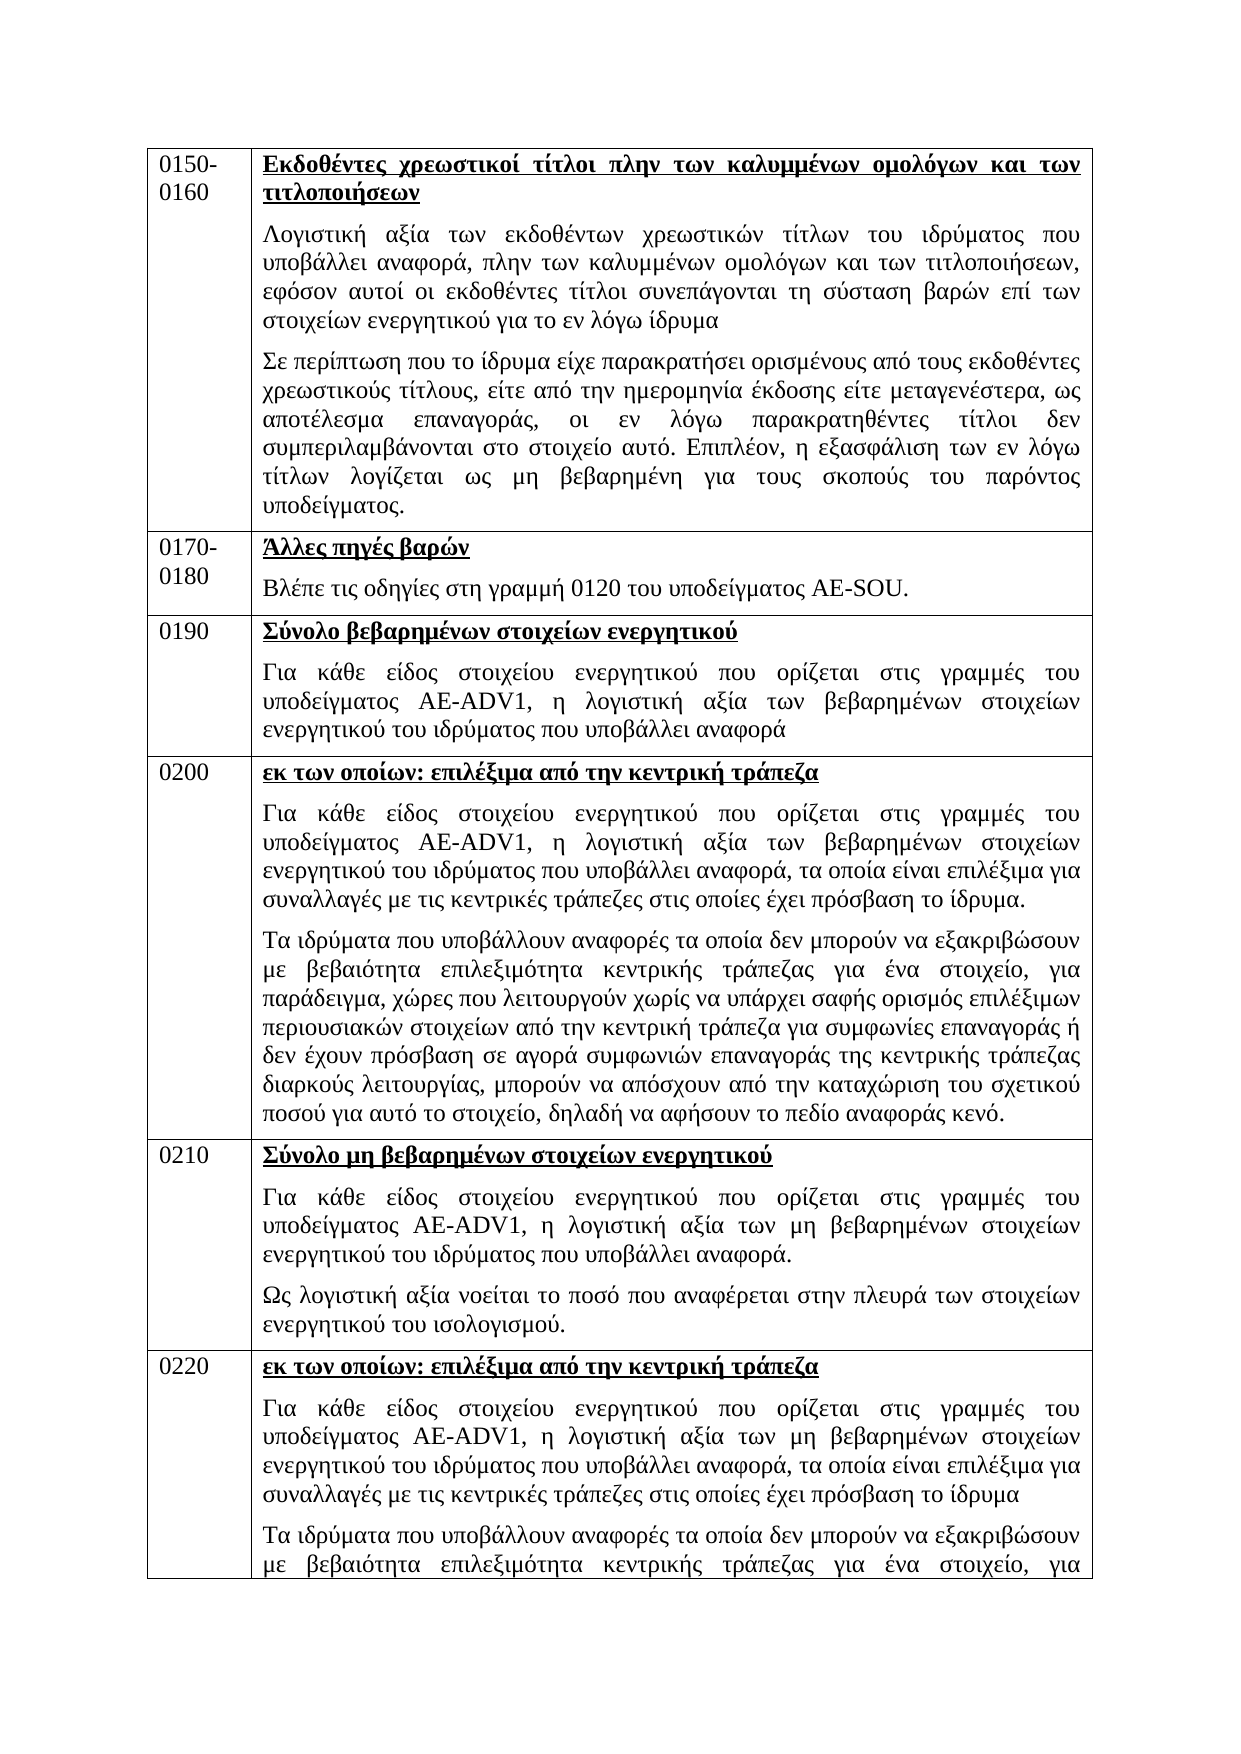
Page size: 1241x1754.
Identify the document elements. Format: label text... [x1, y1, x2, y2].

table_cell 0210 [148, 1140, 251, 1350]
table_cell Άλλες πηγές βαρών Βλέπε τις οδηγίες στη γραμμή 0120 του υποδείγματος AE-SOU. [252, 532, 1092, 615]
table_cell Σύνολο βεβαρημένων στοιχείων ενεργητικού Για κάθε είδος στοιχείου ενεργητικού που ορίζεται στις γραμμές του υποδείγματος AE-ADV1, η λογιστική αξία των βεβαρημένων στοιχείων ενεργητικού του ιδρύματος που υποβάλλει αναφορά [252, 616, 1092, 756]
table_cell 0190 [148, 616, 251, 756]
table_cell 0150-0160 [148, 149, 251, 531]
table_cell 0170-0180 [148, 532, 251, 615]
table_cell Εκδοθέντες χρεωστικοί τίτλοι πλην των καλυμμένων ομολόγων και των τιτλοποιήσεων Λογιστική αξία των εκδοθέντων χρεωστικών τίτλων του ιδρύματος που υποβάλλει αναφορά, πλην των καλυμμένων ομολόγων και των τιτλοποιήσεων, εφόσον αυτοί οι εκδοθέντες τίτλοι συνεπάγονται τη σύσταση βαρών επί των στοιχείων ενεργητικού για το εν λόγω ίδρυμα Σε περίπτωση που το ίδρυμα είχε παρακρατήσει ορισμένους από τους εκδοθέντες χρεωστικούς τίτλους, είτε από την ημερομηνία έκδοσης είτε μεταγενέστερα, ως αποτέλεσμα επαναγοράς, οι εν λόγω παρακρατηθέντες τίτλοι δεν συμπεριλαμβάνονται στο στοιχείο αυτό. Επιπλέον, η εξασφάλιση των εν λόγω τίτλων λογίζεται ως μη βεβαρημένη για τους σκοπούς του παρόντος υποδείγματος. [252, 149, 1092, 531]
table_cell 0200 [148, 757, 251, 1139]
table_cell 0220 [148, 1351, 251, 1578]
table_cell εκ των οποίων: επιλέξιμα από την κεντρική τράπεζα Για κάθε είδος στοιχείου ενεργητικού που ορίζεται στις γραμμές του υποδείγματος AE-ADV1, η λογιστική αξία των βεβαρημένων στοιχείων ενεργητικού του ιδρύματος που υποβάλλει αναφορά, τα οποία είναι επιλέξιμα για συναλλαγές με τις κεντρικές τράπεζες στις οποίες έχει πρόσβαση το ίδρυμα. Τα ιδρύματα που υποβάλλουν αναφορές τα οποία δεν μπορούν να εξακριβώσουν με βεβαιότητα επιλεξιμότητα κεντρικής τράπεζας για ένα στοιχείο, για παράδειγμα, χώρες που λειτουργούν χωρίς να υπάρχει σαφής ορισμός επιλέξιμων περιουσιακών στοιχείων από την κεντρική τράπεζα για συμφωνίες επαναγοράς ή δεν έχουν πρόσβαση σε αγορά συμφωνιών επαναγοράς της κεντρικής τράπεζας διαρκούς λειτουργίας, μπορούν να απόσχουν από την καταχώριση του σχετικού ποσού για αυτό το στοιχείο, δηλαδή να αφήσουν το πεδίο αναφοράς κενό. [252, 757, 1092, 1139]
table_cell Σύνολο μη βεβαρημένων στοιχείων ενεργητικού Για κάθε είδος στοιχείου ενεργητικού που ορίζεται στις γραμμές του υποδείγματος AE-ADV1, η λογιστική αξία των μη βεβαρημένων στοιχείων ενεργητικού του ιδρύματος που υποβάλλει αναφορά. Ως λογιστική αξία νοείται το ποσό που αναφέρεται στην πλευρά των στοιχείων ενεργητικού του ισολογισμού. [252, 1140, 1092, 1350]
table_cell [252, 1351, 1092, 1578]
